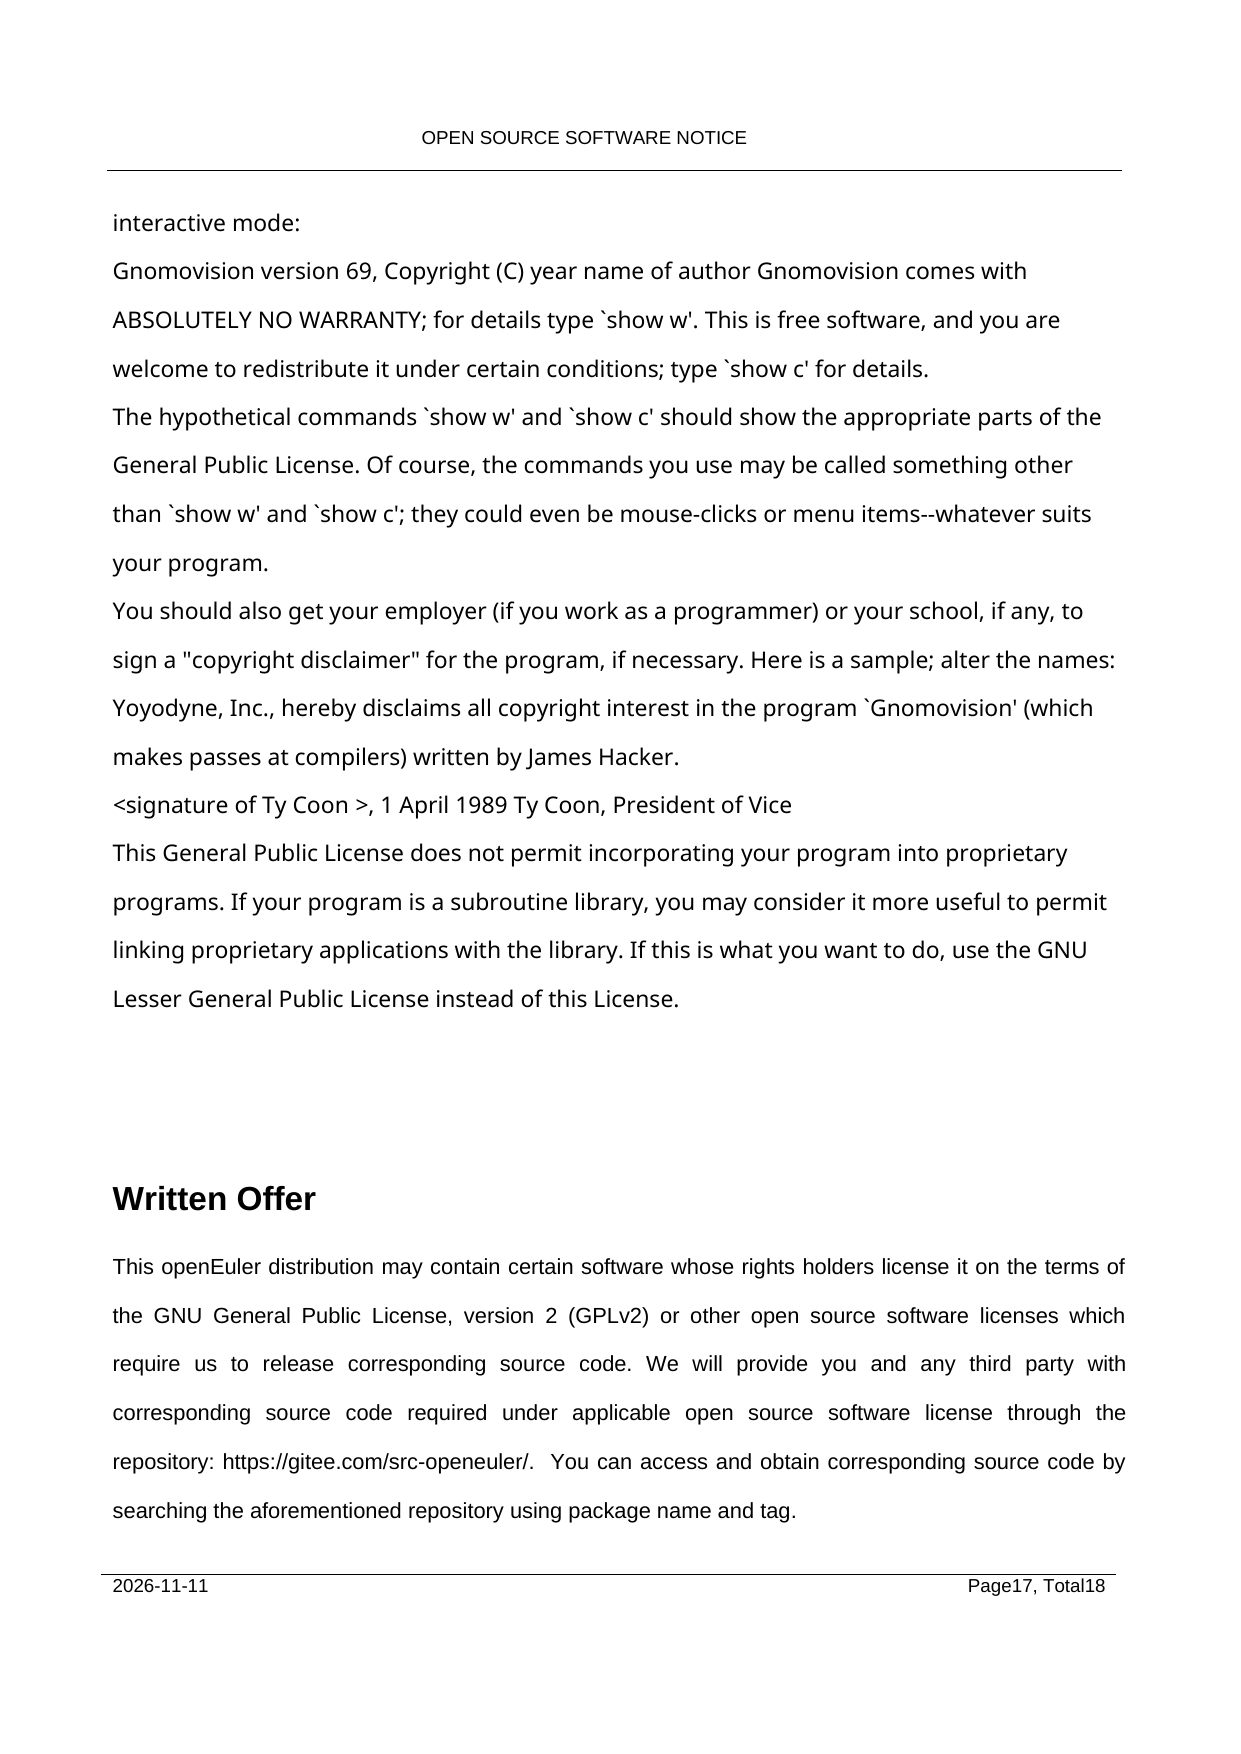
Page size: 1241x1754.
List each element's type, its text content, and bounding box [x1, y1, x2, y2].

text Yoyodyne, Inc., hereby disclaims all copyright interest in the program `Gnomovision' (which makes passes at compilers) written by James Hacker. [112, 691, 1128, 773]
text Written Offer [112, 1166, 1128, 1231]
text The hypothetical commands `show w' and `show c' should show the appropriate parts of the General Public License. Of course, the commands you use may be called something other than `show w' and `show c'; they could even be mouse-clicks or menu items--whatever suits your program. [112, 400, 1128, 579]
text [112, 206, 1128, 239]
text <signature of Ty Coon >, 1 April 1989 Ty Coon, President of Vice [112, 788, 1128, 821]
text This openEuler distribution may contain certain software whose rights holders license it on the terms of the GNU General Public License, version 2 (GPLv2) or other open source software licenses which require us to release corresponding source code. We will provide you and any third party with corresponding source code required under applicable open source software license through the repository: https://gitee.com/src-openeuler/. You can access and obtain corresponding source code by searching the aforementioned repository using package name and tag. [112, 1250, 1128, 1526]
text You should also get your employer (if you work as a programmer) or your school, if any, to sign a "copyright disclaimer" for the program, if necessary. Here is a sample; alter the names: [112, 594, 1128, 676]
text This General Public License does not permit incorporating your program into proprietary programs. If your program is a subroutine library, you may consider it more useful to permit linking proprietary applications with the library. If this is what you want to do, use the GNU Lesser General Public License instead of this License. [112, 836, 1128, 1015]
text Gnomovision version 69, Copyright (C) year name of author Gnomovision comes with ABSOLUTELY NO WARRANTY; for details type `show w'. This is free software, and you are welcome to redistribute it under certain conditions; type `show c' for details. [112, 254, 1128, 384]
